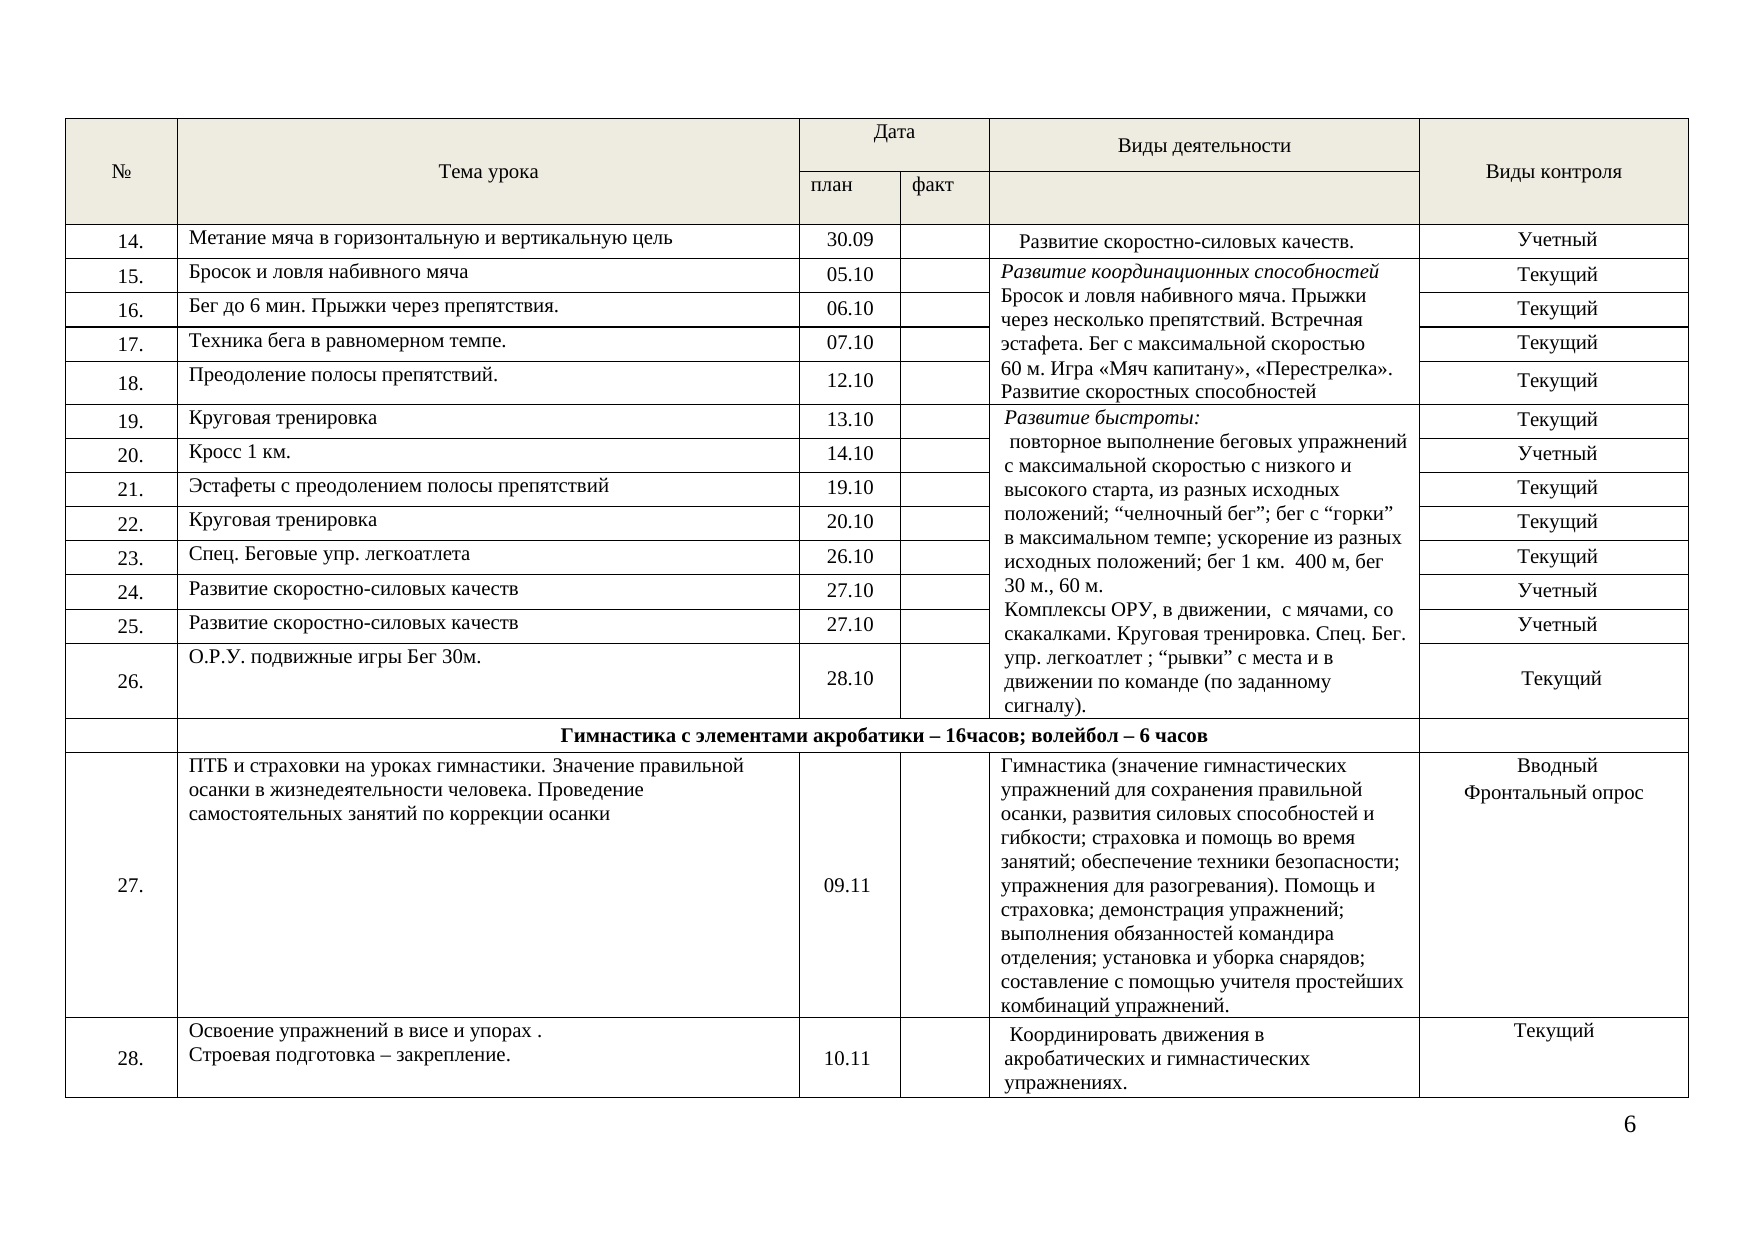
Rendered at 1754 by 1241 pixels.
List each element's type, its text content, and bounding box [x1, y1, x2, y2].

table_cell [66, 1018, 177, 1097]
table_cell Техника бега в равномерном темпе. [178, 328, 799, 361]
table_cell Круговая тренировка [178, 405, 799, 438]
table_cell Координировать движения в акробатических и гимнастических упражнениях. [990, 1018, 1419, 1097]
table_cell 07.10 [800, 328, 900, 361]
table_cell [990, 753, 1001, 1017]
table_cell 27.10 [800, 575, 900, 608]
table_cell Учетный [1420, 610, 1688, 643]
table_cell [66, 293, 177, 326]
table_cell Текущий [1420, 1018, 1688, 1097]
table_cell [66, 405, 177, 438]
table_cell Бросок и ловля набивного мяча [178, 259, 799, 292]
table_cell [66, 575, 177, 608]
table_cell Текущий [1420, 405, 1688, 438]
table_cell Преодоление полосы препятствий. [178, 362, 799, 403]
table_cell факт [901, 172, 989, 224]
table_cell Развитие скоростно-силовых качеств. [990, 225, 1419, 258]
table_cell [66, 719, 177, 752]
table_cell [66, 610, 177, 643]
table_cell 26.10 [800, 541, 900, 574]
table_cell 30.09 [800, 225, 900, 258]
table_cell Вводный Фронтальный опрос [1420, 753, 1688, 1017]
table_cell ПТБ и страховки на уроках гимнастики. Значение правильной осанки в жизнедеятельности человека. Проведение самостоятельных занятий по коррекции осанки [178, 753, 799, 1017]
table_cell Развитие быстроты: повторное выполнение беговых упражнений с максимальной скоростью с низкого и высокого старта, из разных исходных положений; “челночный бег”; бег с “горки” в максимальном темпе; ускорение из разных исходных положений; бег 1 км. 400 м, бег 30 м., 60 м. Комплексы ОРУ, в движении, с мячами, со скакалками. Круговая тренировка. Спец. Бег. упр. легкоатлет ; “рывки” с места и в движении по команде (по заданному сигналу). [990, 405, 1419, 717]
table_cell 13.10 [800, 405, 900, 438]
table_cell 09.11 [800, 753, 900, 1017]
table_cell 27.10 [800, 610, 900, 643]
table_cell Текущий [1420, 644, 1688, 717]
table_cell [990, 172, 1419, 224]
table_cell [1420, 719, 1688, 752]
table_cell Текущий [1420, 473, 1688, 506]
table_cell 06.10 [800, 293, 900, 326]
table_cell Текущий [1420, 328, 1688, 361]
table_cell [901, 225, 989, 258]
table_cell 20.10 [800, 507, 900, 540]
table_cell Текущий [1420, 507, 1688, 540]
table_cell [901, 259, 989, 292]
table_cell Развитие скоростно-силовых качеств [178, 575, 799, 608]
table_cell Спец. Беговые упр. легкоатлета [178, 541, 799, 574]
table_cell Кросс 1 км. [178, 439, 799, 472]
table_cell О.Р.У. подвижные игры Бег 30м. [178, 644, 799, 717]
table_cell Круговая тренировка [178, 507, 799, 540]
table_cell 10.11 [800, 1018, 900, 1097]
table_cell Развитие координационных способностей Бросок и ловля набивного мяча. Прыжки через несколько препятствий. Встречная эстафета. Бег с максимальной скоростью 60 м. Игра «Мяч капитану», «Перестрелка». Развитие скоростных способностей [990, 259, 1419, 403]
table_cell [901, 439, 989, 472]
table_header Виды деятельности [990, 119, 1419, 171]
table_cell [901, 328, 989, 361]
table_cell Бег до 6 мин. Прыжки через препятствия. [178, 293, 799, 326]
table_cell Текущий [1420, 362, 1688, 403]
table_cell [901, 541, 989, 574]
table_cell [901, 644, 989, 717]
table_cell Освоение упражнений в висе и упорах . Строевая подготовка – закрепление. [178, 1018, 799, 1097]
table_header Тема урока [178, 119, 799, 224]
table_cell [901, 1018, 989, 1097]
table_cell Текущий [1420, 541, 1688, 574]
table_header Виды контроля [1420, 119, 1688, 224]
table_cell Гимнастика (значение гимнастических упражнений для сохранения правильной осанки, развития силовых способностей и гибкости; страховка и помощь во время занятий; обеспечение техники безопасности; упражнения для разогревания). Помощь и страховка; демонстрация упражнений; выполнения обязанностей командира отделения; установка и уборка снарядов; составление с помощью учителя простейших комбинаций упражнений. [1235, 753, 1419, 1017]
table_cell [66, 753, 177, 1017]
table_cell [66, 259, 177, 292]
table_cell [901, 753, 989, 1017]
table_header № [66, 119, 177, 224]
table_cell [66, 644, 177, 717]
table_cell [66, 507, 177, 540]
table_cell [901, 507, 989, 540]
table_cell Учетный [1420, 225, 1688, 258]
table_cell [901, 405, 989, 438]
table_header Дата [800, 119, 989, 171]
table_cell 12.10 [800, 362, 900, 403]
table_cell [901, 362, 989, 403]
table_cell [66, 473, 177, 506]
table_cell 05.10 [800, 259, 900, 292]
table_cell план [800, 172, 900, 224]
table_cell [66, 225, 177, 258]
table_cell Развитие скоростно-силовых качеств [178, 610, 799, 643]
table_cell 14.10 [800, 439, 900, 472]
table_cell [178, 225, 799, 258]
table_cell [901, 610, 989, 643]
table_cell Текущий [1420, 259, 1688, 292]
table_cell 28.10 [800, 644, 900, 717]
table_cell Учетный [1420, 575, 1688, 608]
table_cell [66, 328, 177, 361]
table_cell [66, 439, 177, 472]
table_cell Эстафеты с преодолением полосы препятствий [178, 473, 799, 506]
table_cell Учетный [1420, 439, 1688, 472]
table_cell [66, 541, 177, 574]
table_cell [901, 473, 989, 506]
table_cell [901, 575, 989, 608]
table_cell Текущий [1420, 293, 1688, 326]
table_cell [66, 362, 177, 403]
table_cell [901, 293, 989, 326]
table_cell Гимнастика с элементами акробатики – 16часов; волейбол – 6 часов [178, 719, 1419, 752]
table_cell 19.10 [800, 473, 900, 506]
